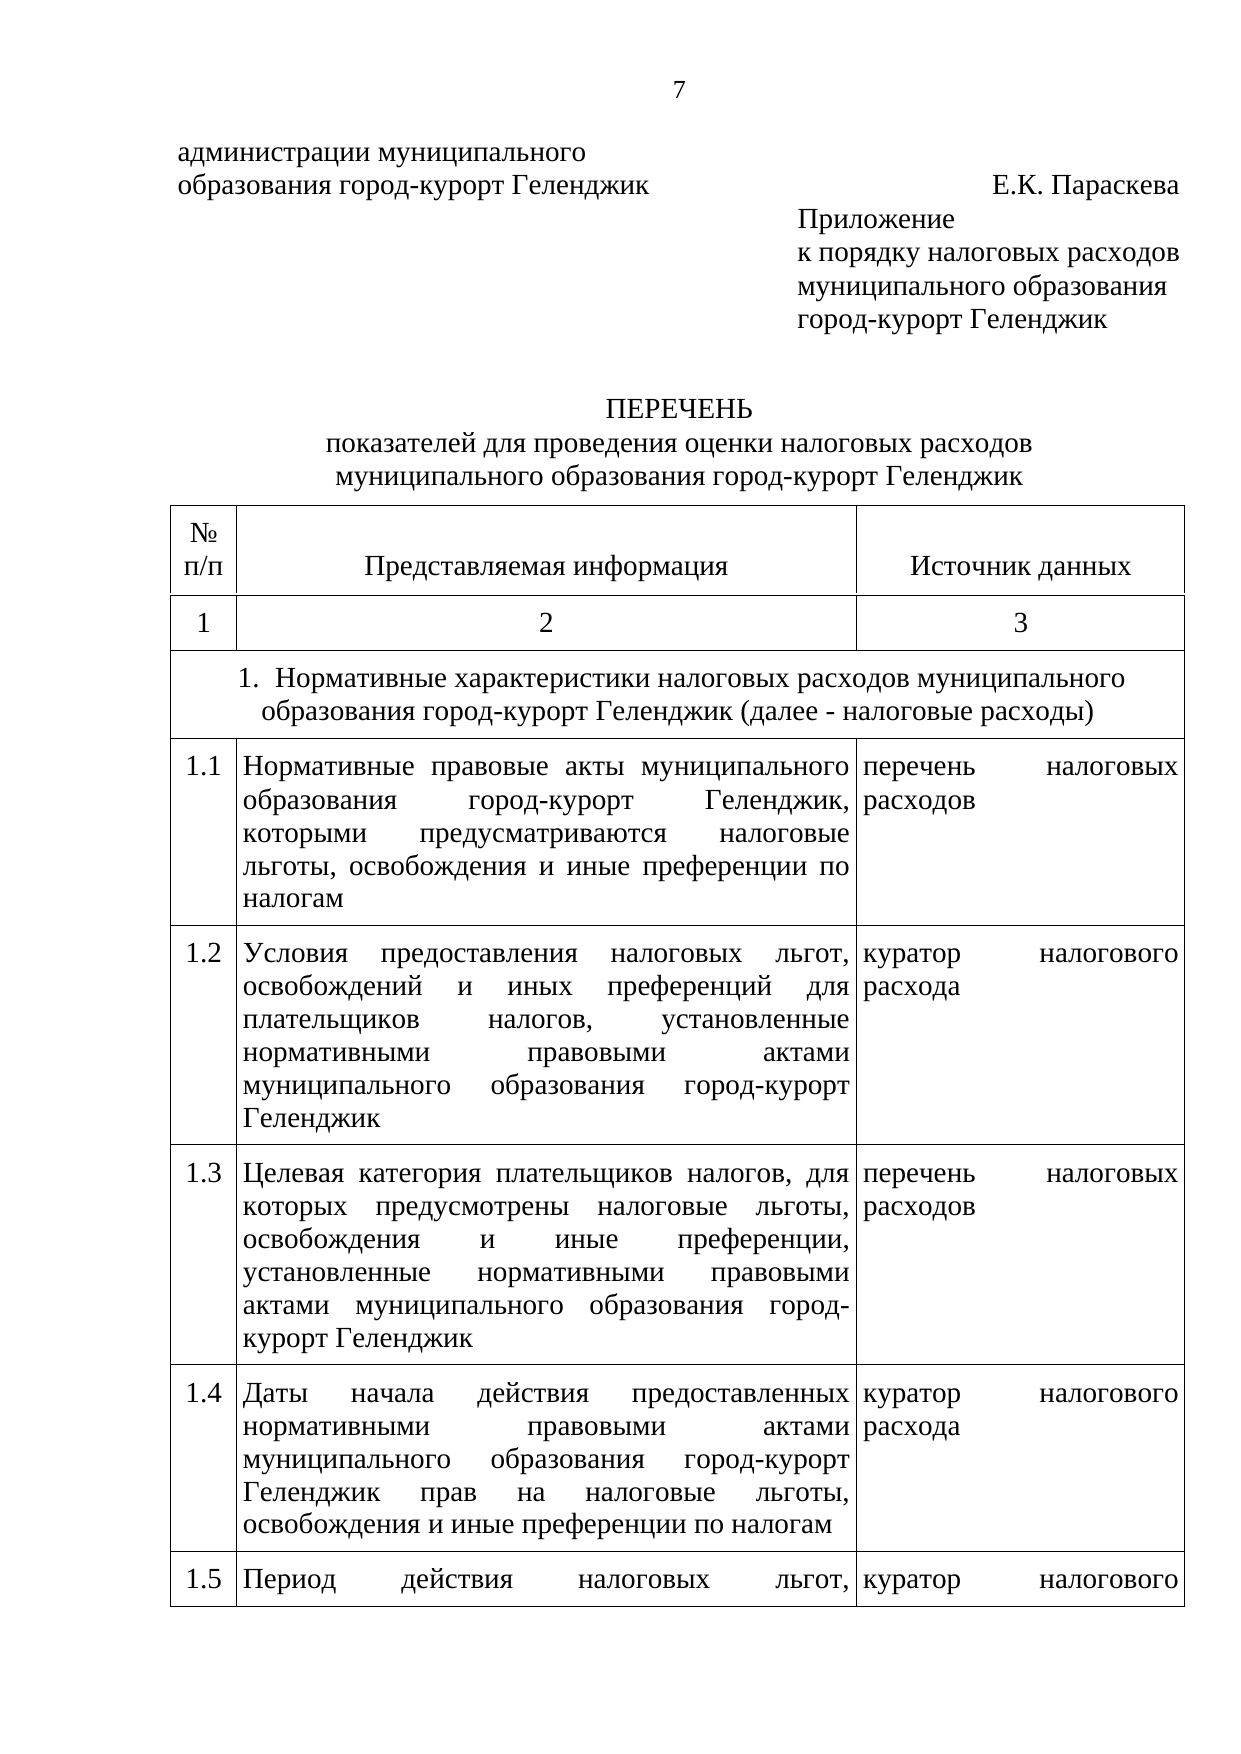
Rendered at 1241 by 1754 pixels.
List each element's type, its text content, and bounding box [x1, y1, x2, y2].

text муниципального образования [177, 268, 1181, 302]
title показателей для проведения оценки налоговых расходов [177, 425, 1181, 458]
title ПЕРЕЧЕНЬ [177, 391, 1181, 425]
table_cell куратор налогового расхода [857, 926, 1184, 1144]
table_header 1 [171, 596, 236, 650]
table_cell Даты начала действия предоставленных нормативными правовыми актами муниципального образования город-курорт Геленджик прав на налоговые льготы, освобождения и иные преференции по налогам [237, 1365, 856, 1551]
table_cell куратор налогового расхода [857, 1365, 1184, 1551]
table_cell куратор налогового расхода [857, 1552, 1184, 1606]
table_cell Условия предоставления налоговых льгот, освобождений и иных преференций для плательщиков налогов, установленные нормативными правовыми актами муниципального образования город-курорт Геленджик [237, 926, 856, 1144]
table_cell 1.2 [171, 926, 236, 1144]
text к порядку налоговых расходов [177, 234, 1181, 268]
table_header 3 [857, 596, 1184, 650]
table_header Источник данных [857, 506, 1184, 592]
title муниципального образования город-курорт Геленджик [177, 458, 1181, 492]
table_cell 1.5 [171, 1552, 236, 1606]
text Приложение [797, 201, 1181, 234]
table_cell Нормативные характеристики налоговых расходов муниципального образования город-курорт Геленджик (далее - налоговые расходы) [171, 651, 1184, 738]
table_cell перечень налоговых расходов [857, 1145, 1184, 1364]
table_cell Целевая категория плательщиков налогов, для которых предусмотрены налоговые льготы, освобождения и иные преференции, установленные нормативными правовыми актами муниципального образования город-курорт Геленджик [237, 1145, 856, 1364]
table_cell 1.3 [171, 1145, 236, 1364]
table_header Представляемая информация [237, 506, 856, 592]
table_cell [237, 1552, 856, 1606]
table_cell перечень налоговых расходов [857, 739, 1184, 925]
text город-курорт Геленджик [177, 302, 1181, 335]
table_cell 1.1 [171, 739, 236, 925]
table_cell 1.4 [171, 1365, 236, 1551]
text образования город-курорт Геленджик Е.К. Параскева [177, 167, 1181, 201]
text администрации муниципального [177, 134, 1181, 167]
table_cell Нормативные правовые акты муниципального образования город-курорт Геленджик, которыми предусматриваются налоговые льготы, освобождения и иные преференции по налогам [237, 739, 856, 925]
table_header № п/п [171, 506, 236, 592]
table_header 2 [237, 596, 856, 650]
